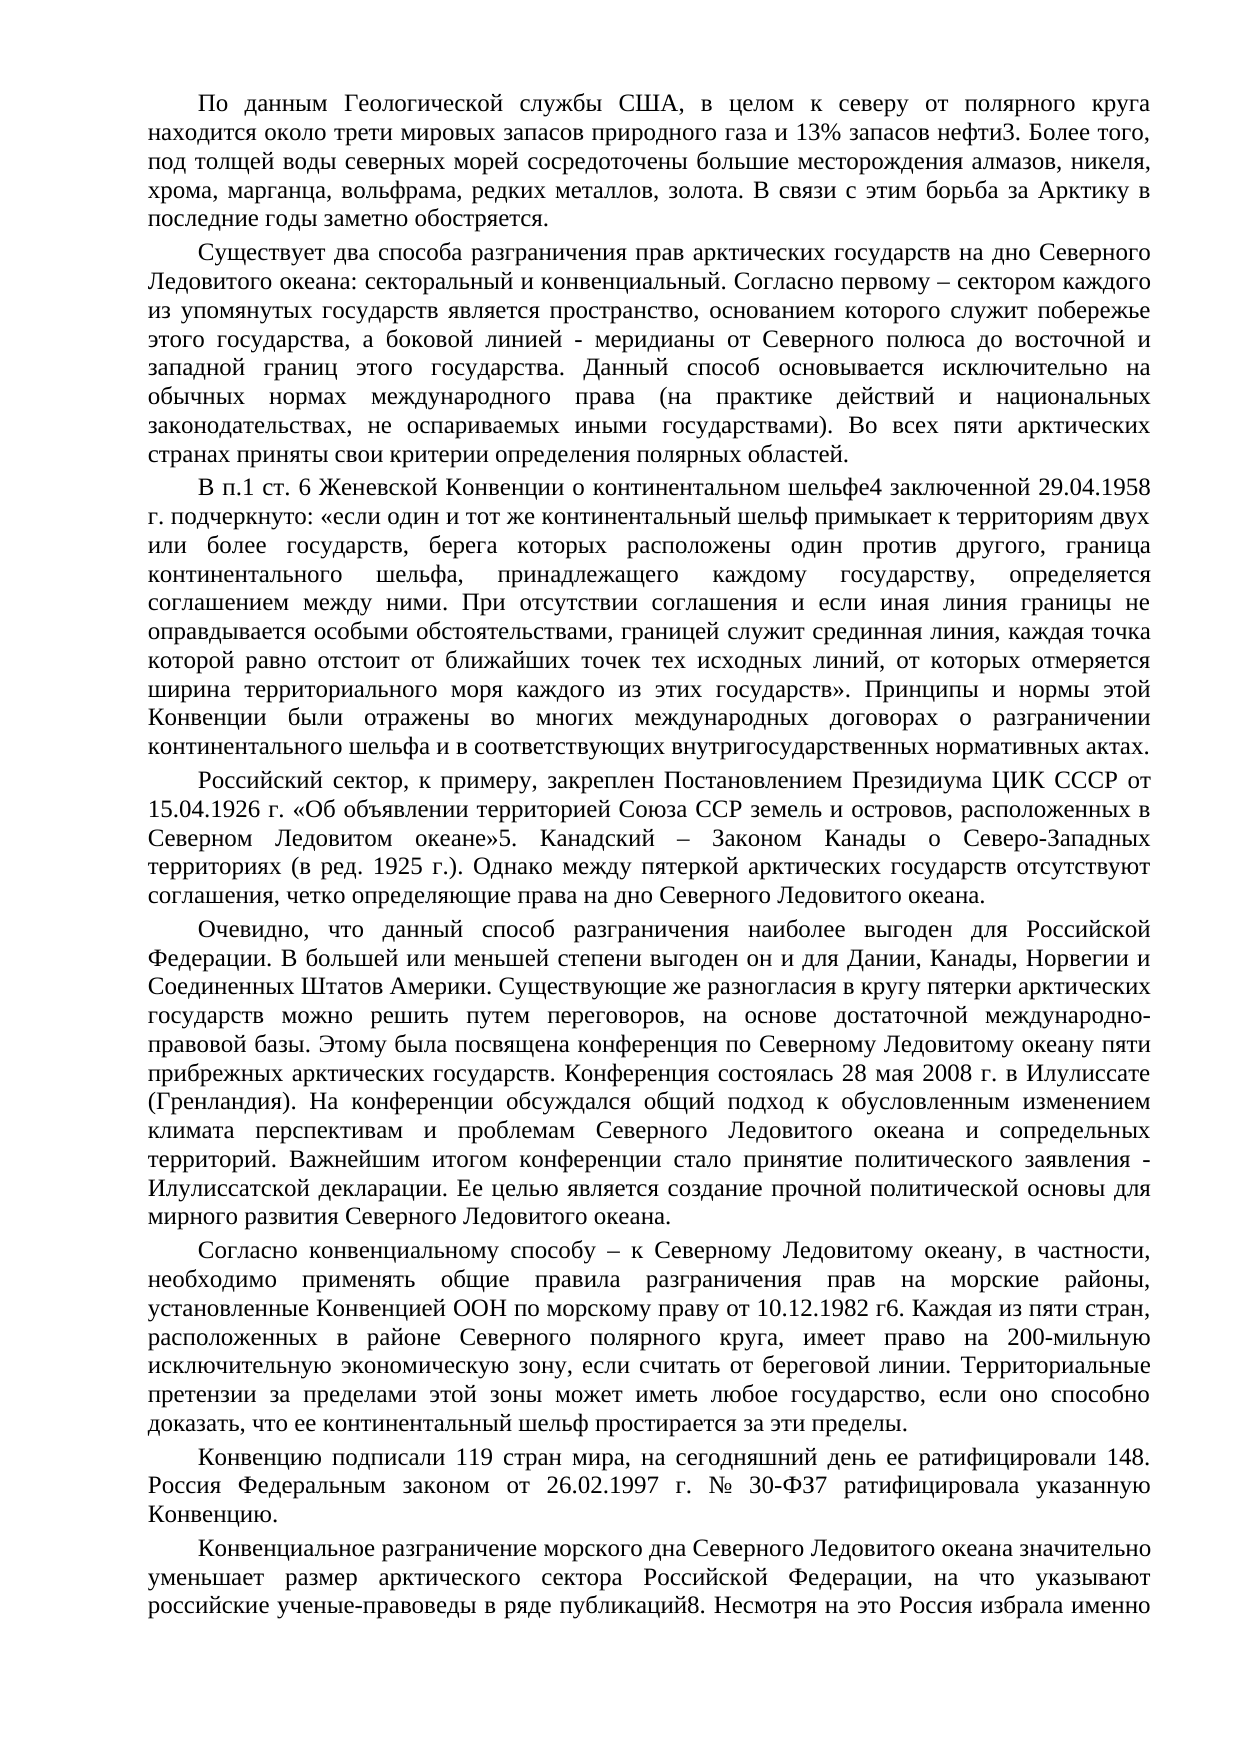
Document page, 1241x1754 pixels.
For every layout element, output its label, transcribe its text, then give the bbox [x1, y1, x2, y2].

text По данным Геологической службы США, в целом к северу от полярного круга находится около трети мировых запасов природного газа и 13% запасов нефти3. Более того, под толщей воды северных морей сосредоточены большие месторождения алмазов, никеля, хрома, марганца, вольфрама, редких металлов, золота. В связи с этим борьба за Арктику в последние годы заметно обостряется. [148, 88, 1152, 232]
text В п.1 ст. 6 Женевской Конвенции о континентальном шельфе4 заключенной 29.04.1958 г. подчеркнуто: «если один и тот же континентальный шельф примыкает к территориям двух или более государств, берега которых расположены один против другого, граница континентального шельфа, принадлежащего каждому государству, определяется соглашением между ними. При отсутствии соглашения и если иная линия границы не оправдывается особыми обстоятельствами, границей служит срединная линия, каждая точка которой равно отстоит от ближайших точек тех исходных линий, от которых отмеряется ширина территориального моря каждого из этих государств». Принципы и нормы этой Конвенции были отражены во многих международных договорах о разграничении континентального шельфа и в соответствующих внутригосударственных нормативных актах. [148, 472, 1152, 760]
text Существует два способа разграничения прав арктических государств на дно Северного Ледовитого океана: секторальный и конвенциальный. Согласно первому – сектором каждого из упомянутых государств является пространство, основанием которого служит побережье этого государства, а боковой линией - меридианы от Северного полюса до восточной и западной границ этого государства. Данный способ основывается исключительно на обычных нормах международного права (на практике действий и национальных законодательствах, не оспариваемых иными государствами). Во всех пяти арктических странах приняты свои критерии определения полярных областей. [148, 237, 1152, 467]
text Согласно конвенциальному способу – к Северному Ледовитому океану, в частности, необходимо применять общие правила разграничения прав на морские районы, установленные Конвенцией ООН по морскому праву от 10.12.1982 г6. Каждая из пяти стран, расположенных в районе Северного полярного круга, имеет право на 200-мильную исключительную экономическую зону, если считать от береговой линии. Территориальные претензии за пределами этой зоны может иметь любое государство, если оно способно доказать, что ее континентальный шельф простирается за эти пределы. [148, 1235, 1152, 1437]
text Российский сектор, к примеру, закреплен Постановлением Президиума ЦИК СССР от 15.04.1926 г. «Об объявлении территорией Союза ССР земель и островов, расположенных в Северном Ледовитом океане»5. Канадский – Законом Канады о Северо-Западных территориях (в ред. 1925 г.). Однако между пятеркой арктических государств отсутствуют соглашения, четко определяющие права на дно Северного Ледовитого океана. [148, 765, 1152, 909]
text Конвенцию подписали 119 стран мира, на сегодняшний день ее ратифицировали 148. Россия Федеральным законом от 26.02.1997 г. № 30-ФЗ7 ратифицировала указанную Конвенцию. [148, 1442, 1152, 1528]
text Очевидно, что данный способ разграничения наиболее выгоден для Российской Федерации. В большей или меньшей степени выгоден он и для Дании, Канады, Норвегии и Соединенных Штатов Америки. Существующие же разногласия в кругу пятерки арктических государств можно решить путем переговоров, на основе достаточной международно-правовой базы. Этому была посвящена конференция по Северному Ледовитому океану пяти прибрежных арктических государств. Конференция состоялась 28 мая 2008 г. в Илулиссате (Гренландия). На конференции обсуждался общий подход к обусловленным изменением климата перспективам и проблемам Северного Ледовитого океана и сопредельных территорий. Важнейшим итогом конференции стало принятие политического заявления - Илулиссатской декларации. Ее целью является создание прочной политической основы для мирного развития Северного Ледовитого океана. [148, 914, 1152, 1230]
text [148, 1533, 1152, 1619]
